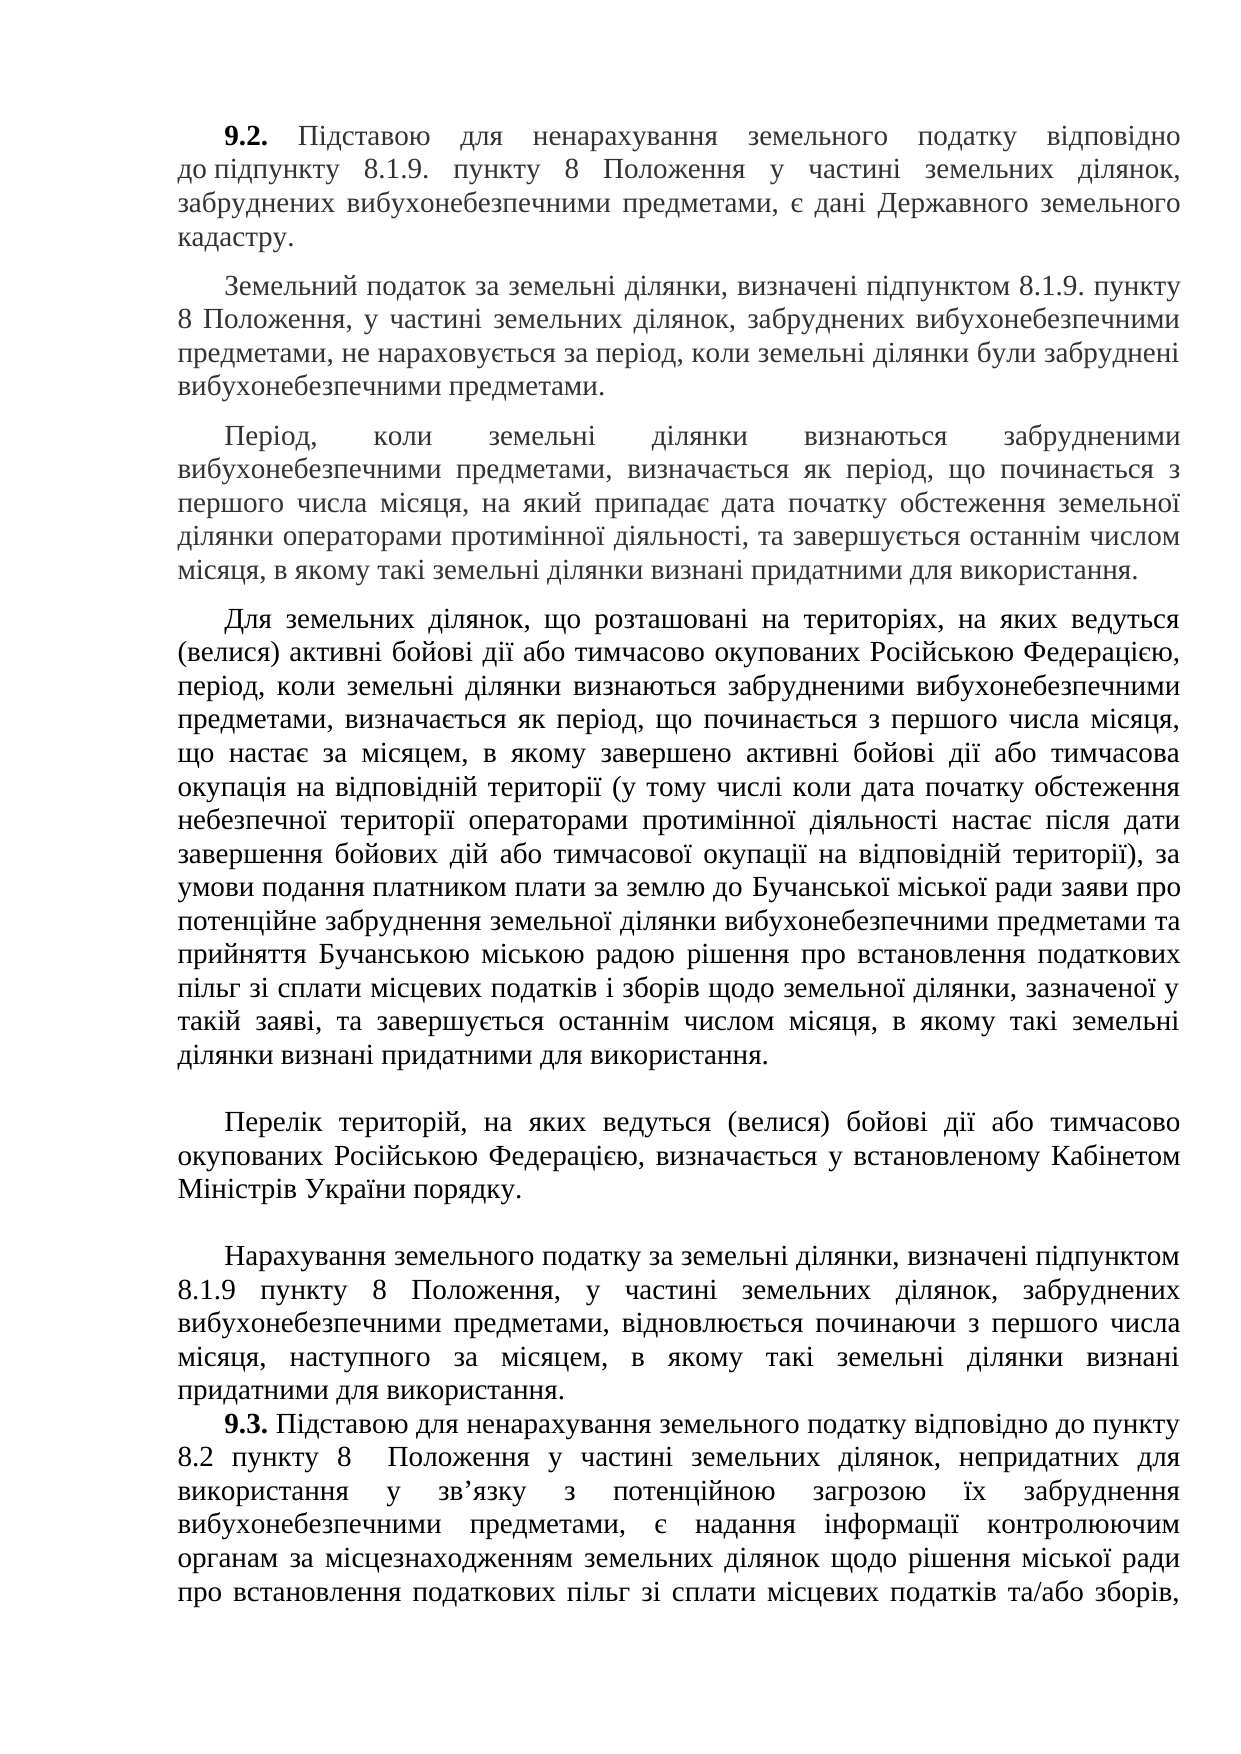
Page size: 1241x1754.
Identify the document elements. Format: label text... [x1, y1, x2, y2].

text Нарахування земельного податку за земельні ділянки, визначені підпунктом 8.1.9 пункту 8 Положення, у частині земельних ділянок, забруднених вибухонебезпечними предметами, відновлюється починаючи з першого числа місяця, наступного за місяцем, в якому такі земельні ділянки визнані придатними для використання. [177, 1238, 1181, 1406]
text Перелік територій, на яких ведуться (велися) бойові дії або тимчасово окупованих Російською Федерацією, визначається у встановленому Кабінетом Міністрів України порядку. [177, 1104, 1181, 1205]
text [177, 1406, 1181, 1607]
text 9.2. Підставою для ненарахування земельного податку відповідно до підпункту 8.1.9. пункту 8 Положення у частині земельних ділянок, забруднених вибухонебезпечними предметами, є дані Державного земельного кадастру. [177, 118, 1181, 252]
text Для земельних ділянок, що розташовані на територіях, на яких ведуться (велися) активні бойові дії або тимчасово окупованих Російською Федерацією, період, коли земельні ділянки визнаються забрудненими вибухонебезпечними предметами, визначається як період, що починається з першого числа місяця, що настає за місяцем, в якому завершено активні бойові дії або тимчасова окупація на відповідній території (у тому числі коли дата початку обстеження небезпечної території операторами протимінної діяльності настає після дати завершення бойових дій або тимчасової окупації на відповідній території), за умови подання платником плати за землю до Бучанської міської ради заяви про потенційне забруднення земельної ділянки вибухонебезпечними предметами та прийняття Бучанською міською радою рішення про встановлення податкових пільг зі сплати місцевих податків і зборів щодо земельної ділянки, зазначеної у такій заяві, та завершується останнім числом місяця, в якому такі земельні ділянки визнані придатними для використання. [177, 601, 1181, 1071]
text Земельний податок за земельні ділянки, визначені підпунктом 8.1.9. пункту 8 Положення, у частині земельних ділянок, забруднених вибухонебезпечними предметами, не нараховується за період, коли земельні ділянки були забруднені вибухонебезпечними предметами. [177, 268, 1181, 402]
text Період, коли земельні ділянки визнаються забрудненими вибухонебезпечними предметами, визначається як період, що починається з першого числа місяця, на який припадає дата початку обстеження земельної ділянки операторами протимінної діяльності, та завершується останнім числом місяця, в якому такі земельні ділянки визнані придатними для використання. [177, 418, 1181, 585]
